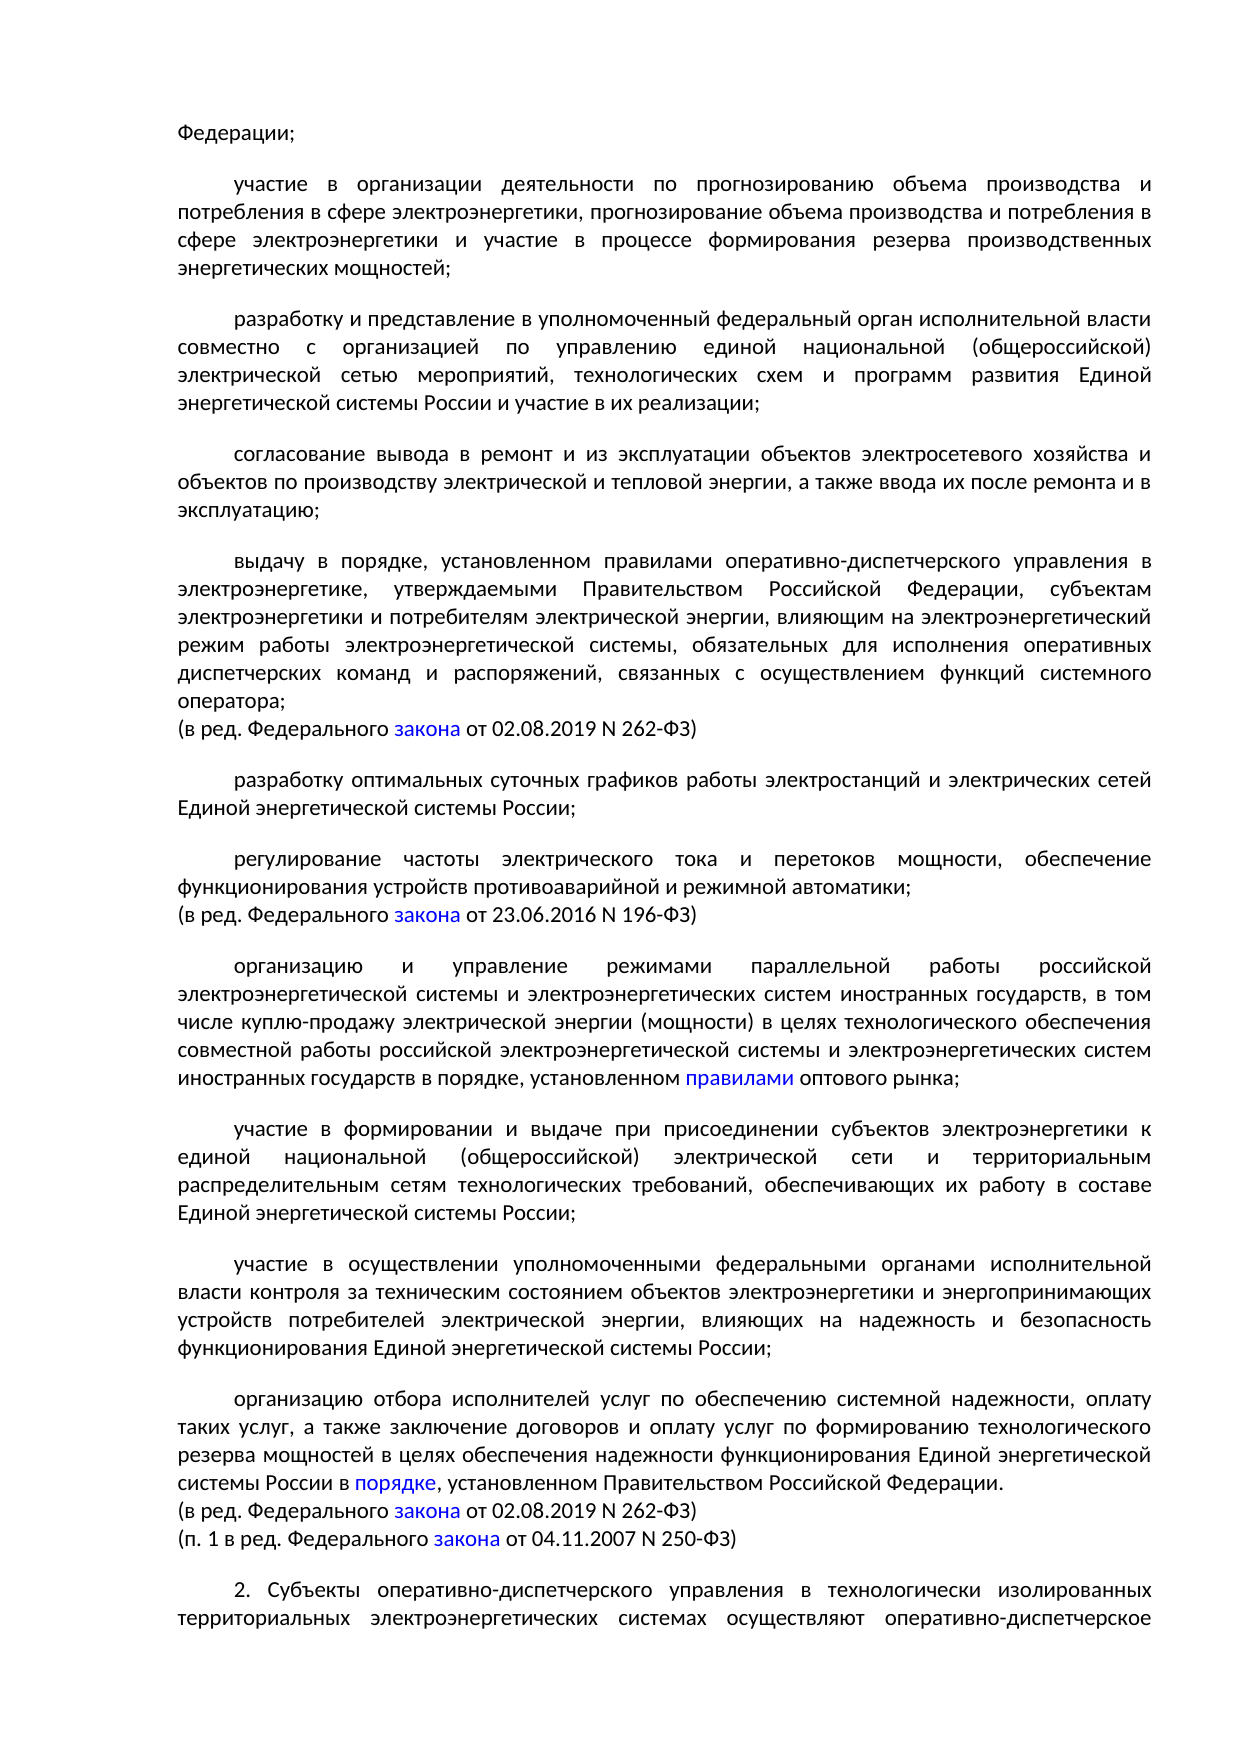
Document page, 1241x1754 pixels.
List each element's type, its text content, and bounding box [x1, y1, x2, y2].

text согласование вывода в ремонт и из эксплуатации объектов электросетевого хозяйства и объектов по производству электрической и тепловой энергии, а также ввода их после ремонта и в эксплуатацию; [177, 439, 1152, 523]
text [177, 1575, 1152, 1631]
text (в ред. Федерального закона от 23.06.2016 N 196-ФЗ) [177, 900, 1152, 928]
text разработку оптимальных суточных графиков работы электростанций и электрических сетей Единой энергетической системы России; [177, 765, 1152, 821]
text участие в осуществлении уполномоченными федеральными органами исполнительной власти контроля за техническим состоянием объектов электроэнергетики и энергопринимающих устройств потребителей электрической энергии, влияющих на надежность и безопасность функционирования Единой энергетической системы России; [177, 1249, 1152, 1361]
text выдачу в порядке, установленном правилами оперативно-диспетчерского управления в электроэнергетике, утверждаемыми Правительством Российской Федерации, субъектам электроэнергетики и потребителям электрической энергии, влияющим на электроэнергетический режим работы электроэнергетической системы, обязательных для исполнения оперативных диспетчерских команд и распоряжений, связанных с осуществлением функций системного оператора; [177, 546, 1152, 714]
text (п. 1 в ред. Федерального закона от 04.11.2007 N 250-ФЗ) [177, 1524, 1152, 1552]
text (в ред. Федерального закона от 02.08.2019 N 262-ФЗ) [177, 1496, 1152, 1524]
text организацию отбора исполнителей услуг по обеспечению системной надежности, оплату таких услуг, а также заключение договоров и оплату услуг по формированию технологического резерва мощностей в целях обеспечения надежности функционирования Единой энергетической системы России в порядке, установленном Правительством Российской Федерации. [177, 1384, 1152, 1496]
text разработку и представление в уполномоченный федеральный орган исполнительной власти совместно с организацией по управлению единой национальной (общероссийской) электрической сетью мероприятий, технологических схем и программ развития Единой энергетической системы России и участие в их реализации; [177, 304, 1152, 416]
text участие в формировании и выдаче при присоединении субъектов электроэнергетики к единой национальной (общероссийской) электрической сети и территориальным распределительным сетям технологических требований, обеспечивающих их работу в составе Единой энергетической системы России; [177, 1114, 1152, 1226]
text регулирование частоты электрического тока и перетоков мощности, обеспечение функционирования устройств противоаварийной и режимной автоматики; [177, 844, 1152, 900]
text участие в организации деятельности по прогнозированию объема производства и потребления в сфере электроэнергетики, прогнозирование объема производства и потребления в сфере электроэнергетики и участие в процессе формирования резерва производственных энергетических мощностей; [177, 169, 1152, 281]
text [177, 118, 1152, 146]
text организацию и управление режимами параллельной работы российской электроэнергетической системы и электроэнергетических систем иностранных государств, в том числе куплю-продажу электрической энергии (мощности) в целях технологического обеспечения совместной работы российской электроэнергетической системы и электроэнергетических систем иностранных государств в порядке, установленном правилами оптового рынка; [177, 951, 1152, 1091]
text (в ред. Федерального закона от 02.08.2019 N 262-ФЗ) [177, 714, 1152, 742]
